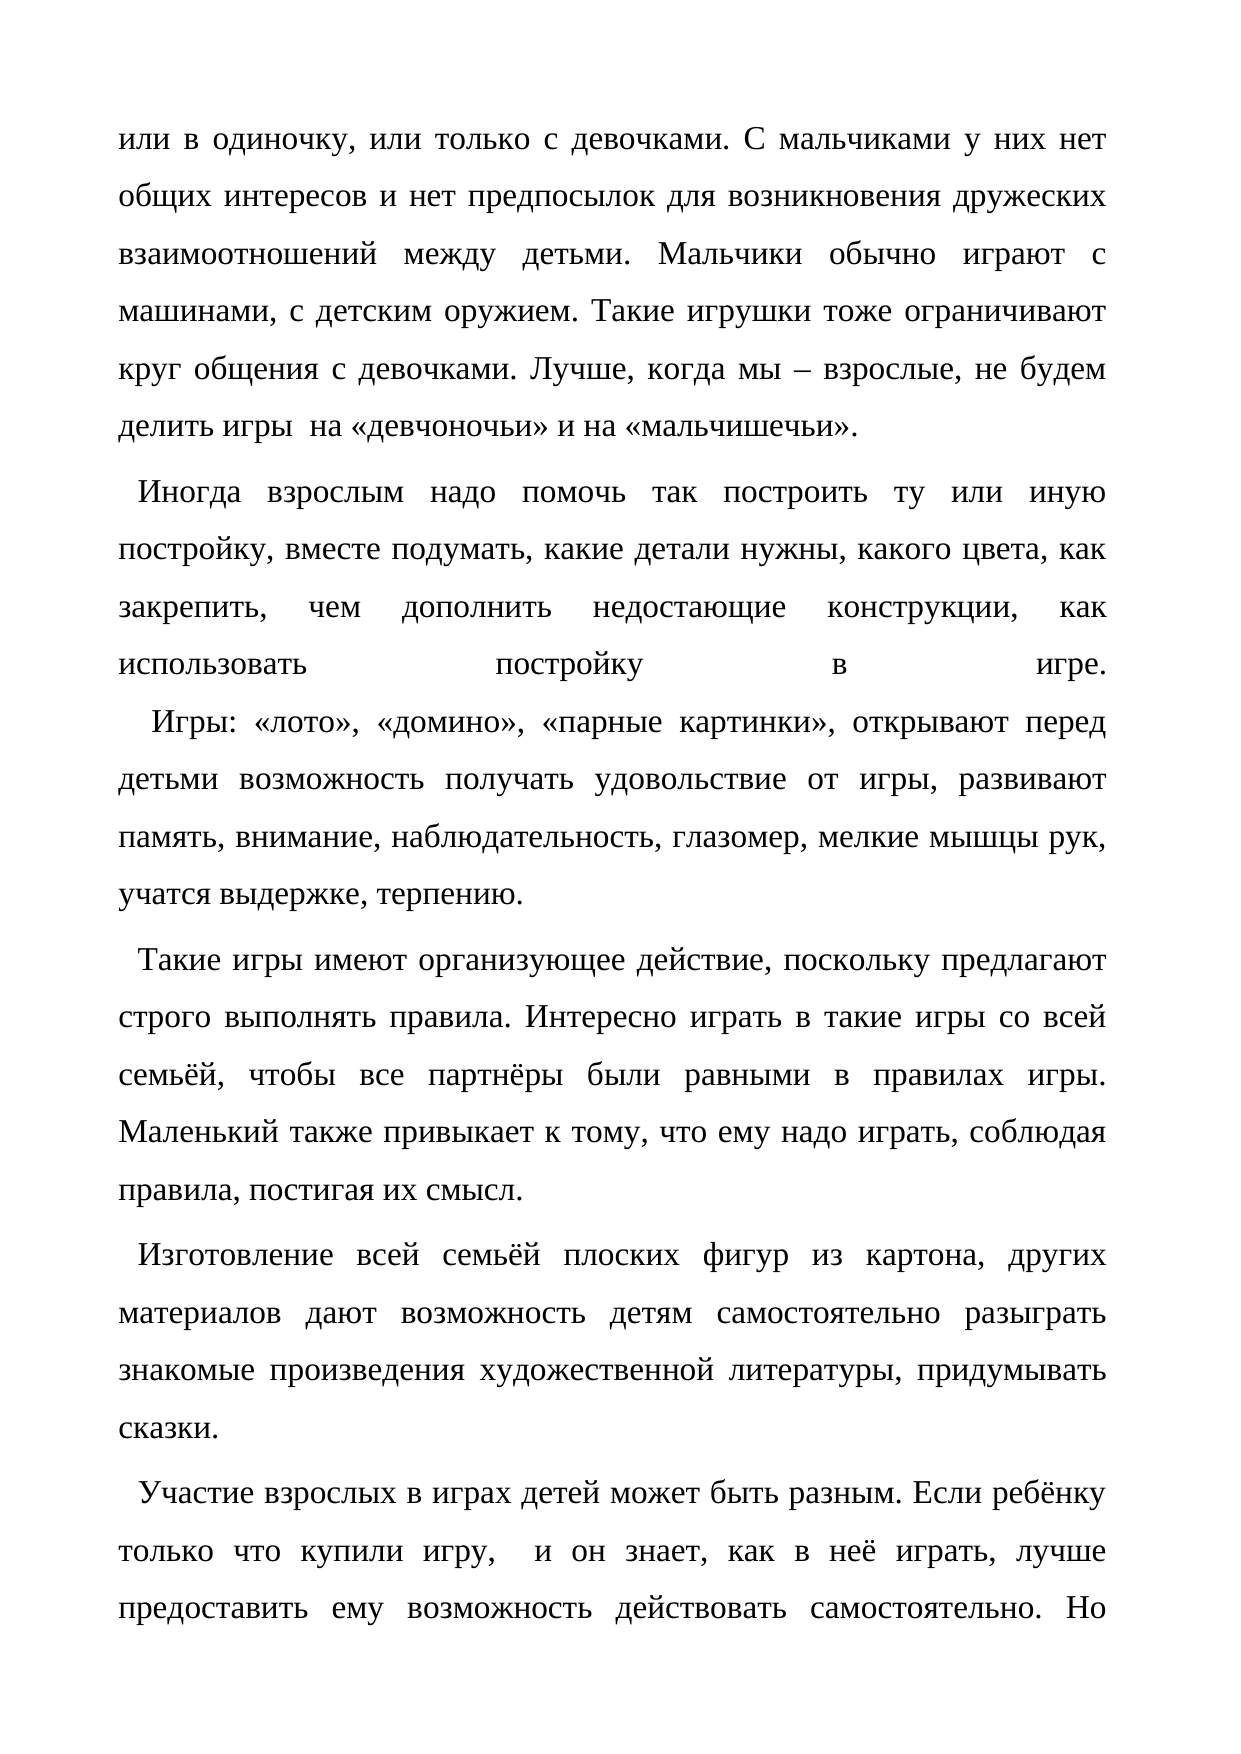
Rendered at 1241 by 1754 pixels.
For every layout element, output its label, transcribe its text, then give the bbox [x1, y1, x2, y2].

text Такие игры имеют организующее действие, поскольку предлагают строго выполнять правила. Интересно играть в такие игры со всей семьёй, чтобы все партнёры были равными в правилах игры. Маленький также привыкает к тому, что ему надо играть, соблюдая правила, постигая их смысл. [118, 939, 1107, 1207]
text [118, 118, 1107, 444]
text Изготовление всей семьёй плоских фигур из картона, других материалов дают возможность детям самостоятельно разыграть знакомые произведения художественной литературы, придумывать сказки. [118, 1235, 1107, 1446]
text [118, 1473, 1107, 1626]
text Иногда взрослым надо помочь так построить ту или иную постройку, вместе подумать, какие детали нужны, какого цвета, как закрепить, чем дополнить недостающие конструкции, как использовать постройку в игре. Игры: «лото», «домино», «парные картинки», открывают перед детьми возможность получать удовольствие от игры, развивают память, внимание, наблюдательность, глазомер, мелкие мышцы рук, учатся выдержке, терпению. [118, 471, 1107, 912]
